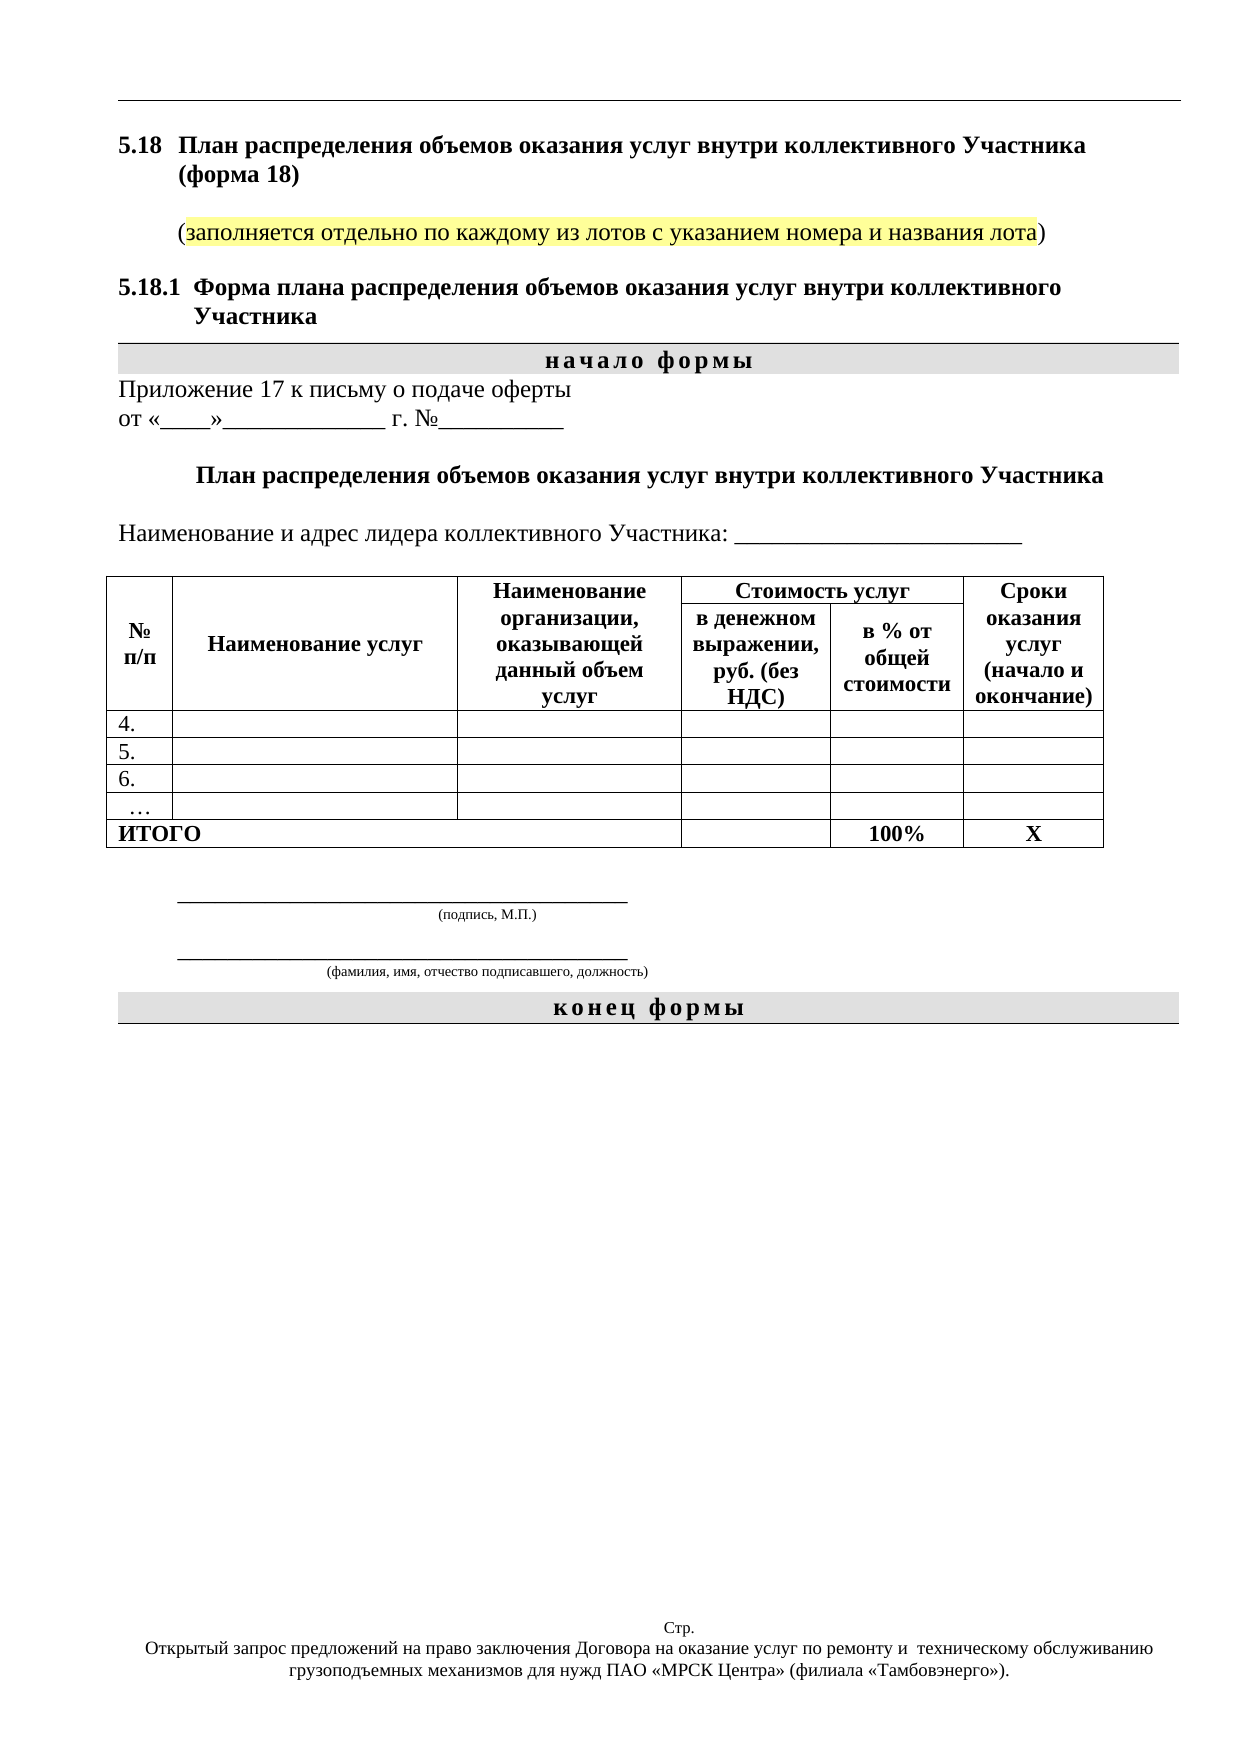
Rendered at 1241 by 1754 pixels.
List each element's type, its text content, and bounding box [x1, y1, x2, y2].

table_cell [458, 793, 681, 819]
text конец формы [118, 992, 1179, 1023]
table_cell [173, 793, 457, 819]
text (фамилия, имя, отчество подписавшего, должность) [118, 963, 797, 992]
table_cell [173, 765, 457, 792]
table_header № п/п [107, 577, 172, 709]
table_cell [682, 820, 830, 847]
table_cell [682, 793, 830, 819]
text Наименование и адрес лидера коллективного Участника: _______________________ [118, 518, 1181, 547]
table_cell [458, 765, 681, 792]
table_cell ИТОГО [107, 820, 681, 847]
table_cell … [107, 793, 172, 819]
table_cell [107, 711, 172, 737]
table_cell Х [964, 820, 1103, 847]
table_cell [682, 738, 830, 764]
table_cell [964, 738, 1103, 764]
table_cell в % от общей стоимости [831, 604, 963, 709]
table_cell [107, 765, 172, 792]
table_cell [831, 711, 963, 737]
table_cell [831, 738, 963, 764]
table_cell [458, 738, 681, 764]
table_cell [964, 793, 1103, 819]
table_cell 100% [831, 820, 963, 847]
table_cell [682, 765, 830, 792]
table_header Наименование услуг [173, 577, 457, 709]
text ____________________________________ [118, 877, 1181, 906]
table_cell [173, 738, 457, 764]
text начало формы [118, 344, 1179, 374]
subtitle План распределения объемов оказания услуг внутри коллективного Участника (форма 18) [118, 130, 1181, 188]
table_cell в денежном выражении, руб. (без НДС) [682, 604, 830, 709]
table_cell [107, 738, 172, 764]
table_cell [458, 711, 681, 737]
text Приложение 17 к письму о подаче оферты от «____»_____________ г. №__________ [118, 374, 1181, 432]
text (подпись, М.П.) [118, 906, 797, 934]
text План распределения объемов оказания услуг внутри коллективного Участника [118, 461, 1181, 489]
table_cell [831, 793, 963, 819]
subtitle Форма плана распределения объемов оказания услуг внутри коллективного Участника [118, 272, 1181, 330]
table_cell [964, 711, 1103, 737]
table_cell [682, 711, 830, 737]
text ____________________________________ [118, 934, 1181, 963]
table_header Наименование организации, оказывающей данный объем услуг [458, 577, 681, 709]
table_header Сроки оказания услуг (начало и окончание) [964, 577, 1103, 709]
table_cell [964, 765, 1103, 792]
table_cell [831, 765, 963, 792]
table_header Стоимость услуг [682, 577, 963, 603]
table_cell [173, 711, 457, 737]
